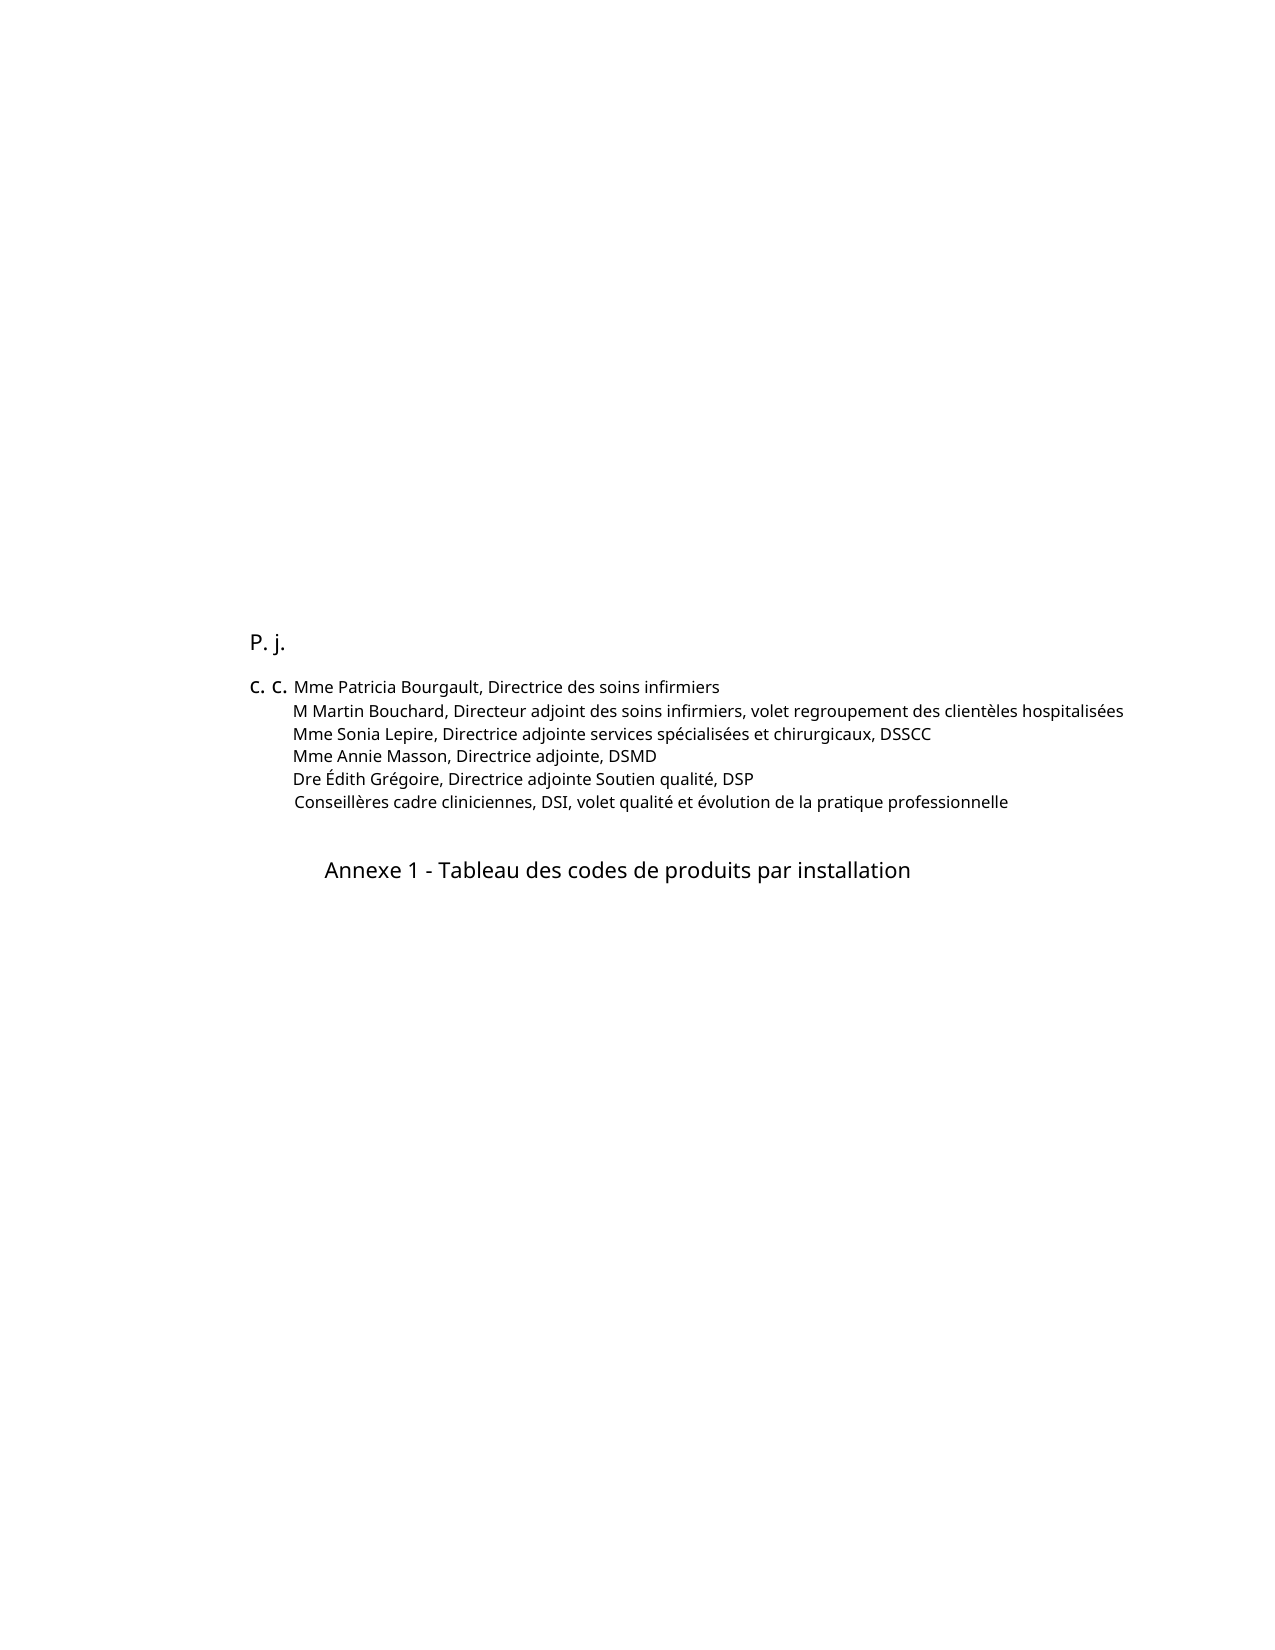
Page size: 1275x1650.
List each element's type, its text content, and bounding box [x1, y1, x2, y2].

text Mme Annie Masson, Directrice adjointe, DSMD [249, 745, 1125, 768]
text M Martin Bouchard, Directeur adjoint des soins infirmiers, volet regroupement des clientèles hospitalisées [249, 699, 1125, 722]
text Annexe 1 - Tableau des codes de produits par installation [324, 855, 1125, 885]
text Mme Sonia Lepire, Directrice adjointe services spécialisées et chirurgicaux, DSSCC [249, 722, 1125, 745]
text Dre Édith Grégoire, Directrice adjointe Soutien qualité, DSP [249, 768, 1125, 790]
text c. c. Mme Patricia Bourgault, Directrice des soins infirmiers [249, 670, 1125, 699]
text Conseillères cadre cliniciennes, DSI, volet qualité et évolution de la pratique professionnelle [249, 790, 1125, 813]
text P. j. [249, 627, 1125, 657]
